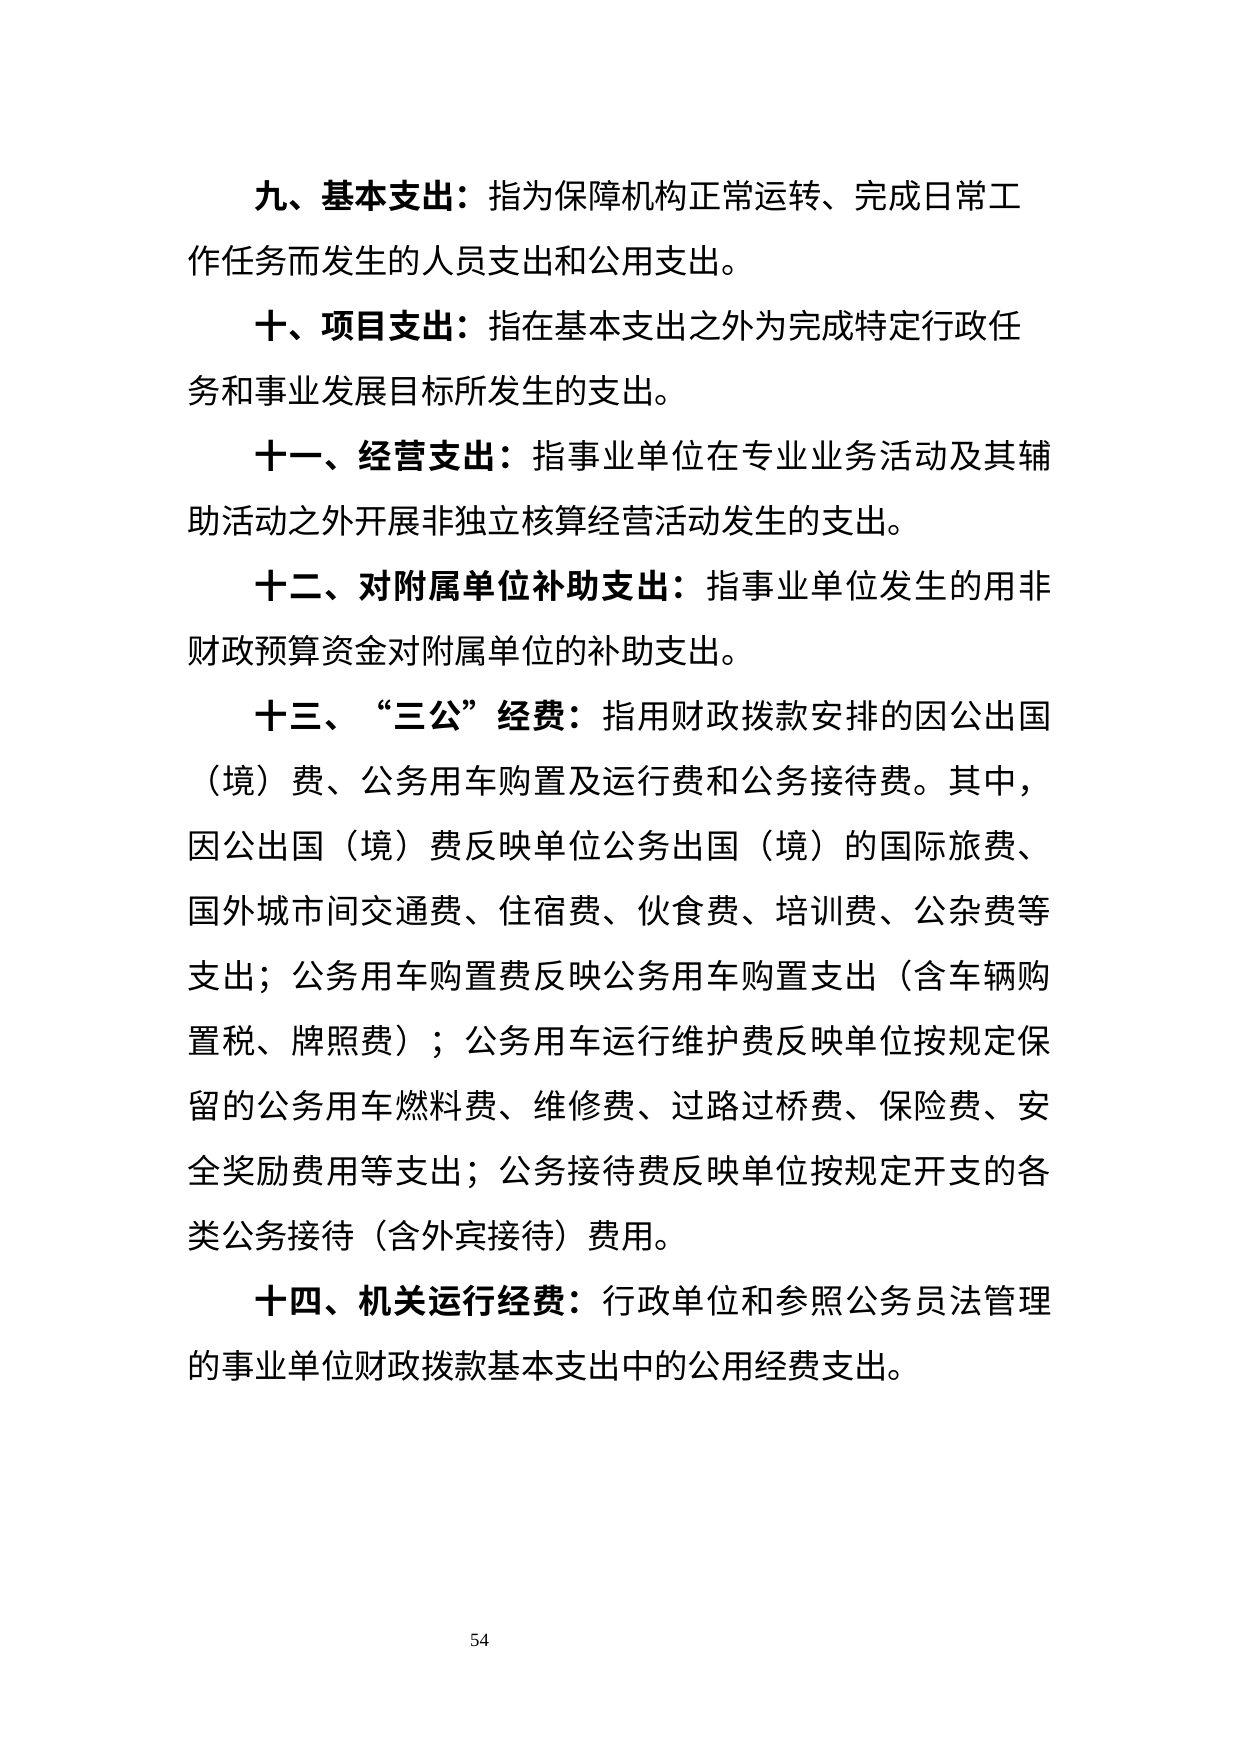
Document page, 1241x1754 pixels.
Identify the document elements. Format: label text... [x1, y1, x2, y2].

text 十、项目支出：指在基本支出之外为完成特定行政任务和事业发展目标所发生的支出。 [187, 292, 1053, 422]
text 十三、“三公”经费：指用财政拨款安排的因公出国（境）费、公务用车购置及运行费和公务接待费。其中，因公出国（境）费反映单位公务出国（境）的国际旅费、国外城市间交通费、住宿费、伙食费、培训费、公杂费等支出；公务用车购置费反映公务用车购置支出（含车辆购置税、牌照费）；公务用车运行维护费反映单位按规定保留的公务用车燃料费、维修费、过路过桥费、保险费、安全奖励费用等支出；公务接待费反映单位按规定开支的各类公务接待（含外宾接待）费用。 [187, 682, 1053, 1267]
text 十四、机关运行经费：行政单位和参照公务员法管理的事业单位财政拨款基本支出中的公用经费支出。 [187, 1267, 1053, 1397]
text 九、基本支出：指为保障机构正常运转、完成日常工作任务而发生的人员支出和公用支出。 [187, 162, 1053, 292]
text 十一、经营支出：指事业单位在专业业务活动及其辅助活动之外开展非独立核算经营活动发生的支出。 [187, 422, 1053, 552]
text 十二、对附属单位补助支出：指事业单位发生的用非财政预算资金对附属单位的补助支出。 [187, 552, 1053, 682]
